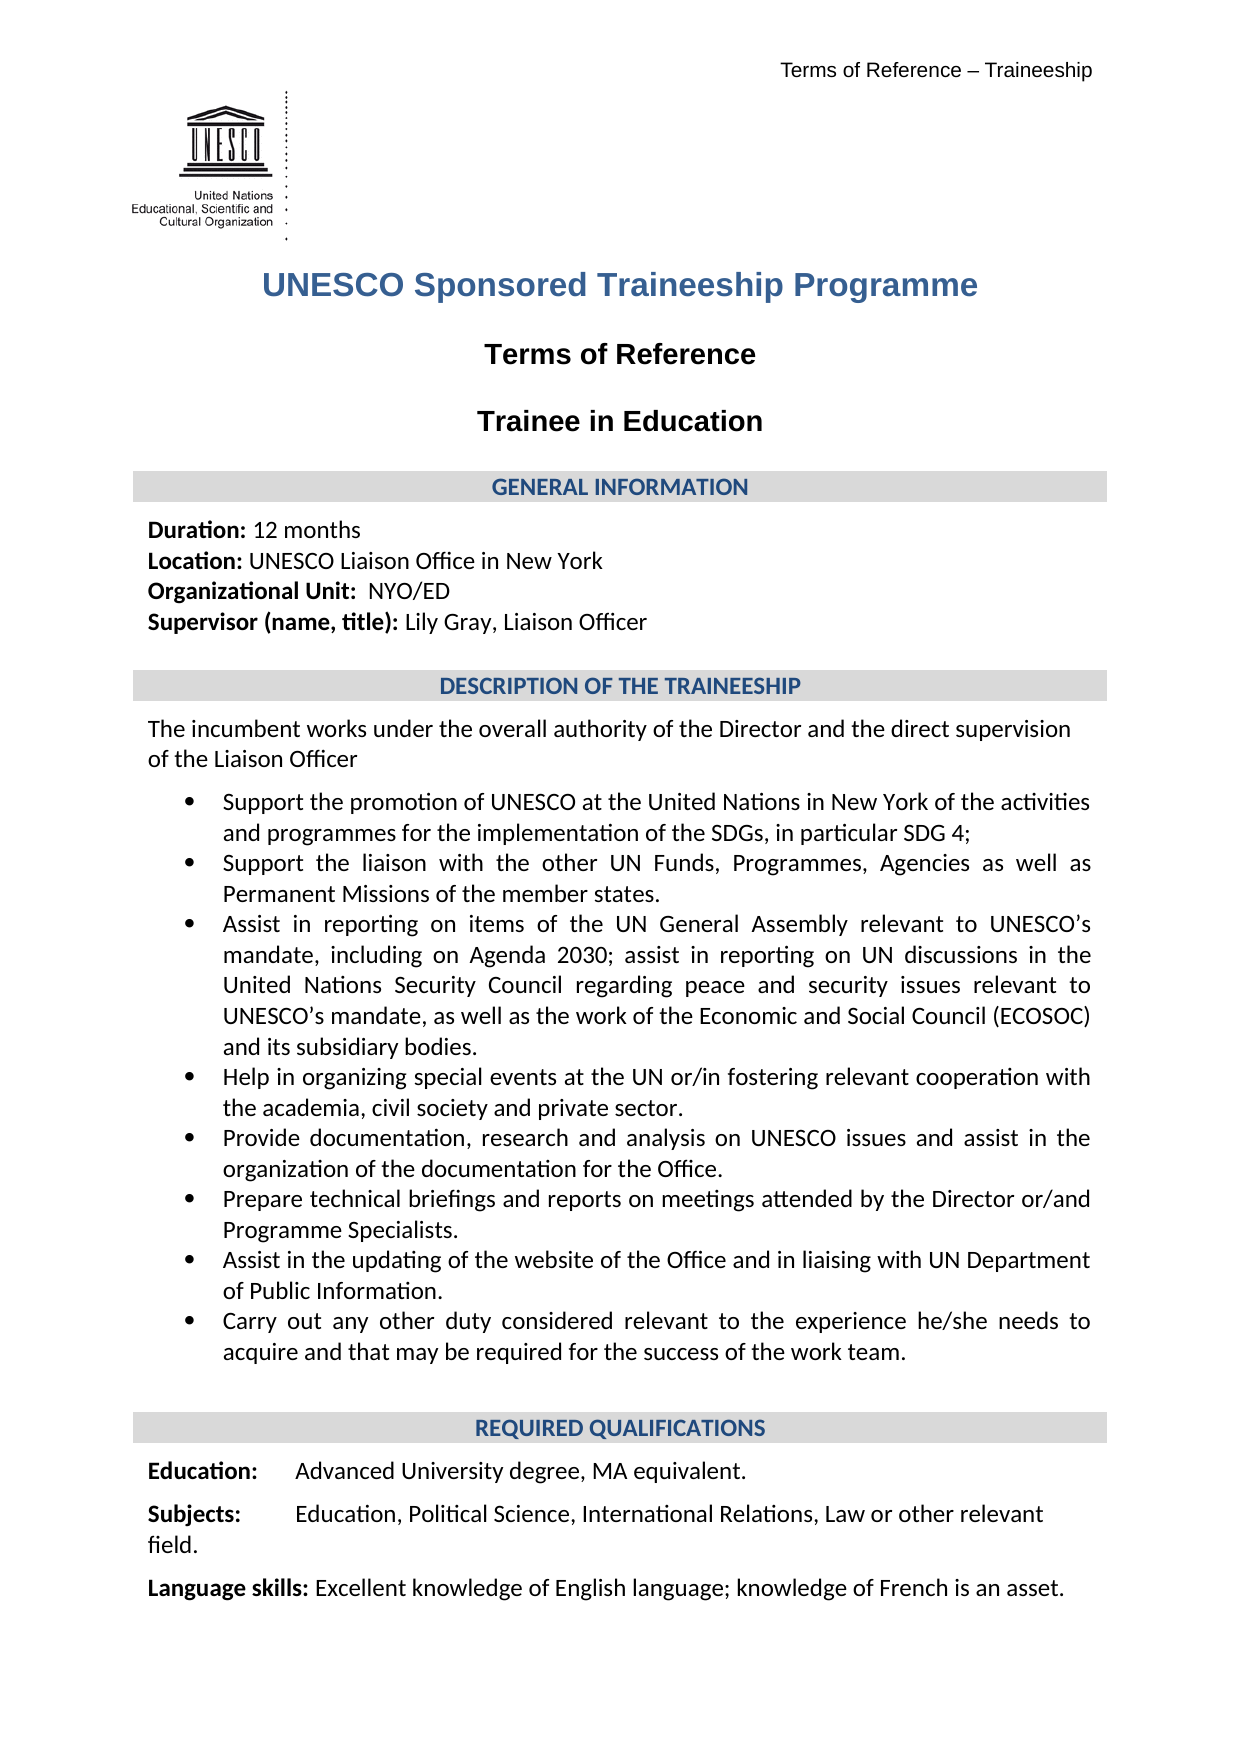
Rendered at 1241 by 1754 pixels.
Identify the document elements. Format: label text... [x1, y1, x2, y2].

list Help in organizing special events at the UN or/in fostering relevant cooperation with the academia, civil society and private sector. [185, 1061, 1093, 1122]
text Terms of Reference [148, 337, 1093, 371]
list Support the promotion of UNESCO at the United Nations in New York of the activities and programmes for the implementation of the SDGs, in particular SDG 4; [185, 787, 1093, 848]
text Organizational Unit: NYO/ED [148, 575, 1093, 606]
text Duration: 12 months [148, 514, 1093, 545]
text GENERAL INFORMATION [133, 471, 1107, 502]
text The incumbent works under the overall authority of the Director and the direct supervision of the Liaison Officer [148, 713, 1093, 774]
text DESCRIPTION OF THE TRAINEESHIP [133, 670, 1107, 701]
list Assist in the updating of the website of the Office and in liaising with UN Department of Public Information. [185, 1244, 1093, 1305]
picture [107, 90, 302, 241]
text UNESCO Sponsored Traineeship Programme [148, 265, 1093, 304]
list Prepare technical briefings and reports on meetings attended by the Director or/and Programme Specialists. [185, 1183, 1093, 1244]
text Language skills: Excellent knowledge of English language; knowledge of French is an asset. [148, 1572, 1093, 1603]
text REQUIRED QUALIFICATIONS [133, 1412, 1107, 1443]
text Subjects: Education, Political Science, International Relations, Law or other relevant field. [148, 1498, 1093, 1559]
text Education: Advanced University degree, MA equivalent. [148, 1456, 1093, 1486]
text Location: UNESCO Liaison Office in New York [148, 545, 1093, 575]
list Assist in reporting on items of the UN General Assembly relevant to UNESCO’s mandate, including on Agenda 2030; assist in reporting on UN discussions in the United Nations Security Council regarding peace and security issues relevant to UNESCO’s mandate, as well as the work of the Economic and Social Council (ECOSOC) and its subsidiary bodies. [185, 909, 1093, 1061]
list Carry out any other duty considered relevant to the experience he/she needs to acquire and that may be required for the success of the work team. [185, 1305, 1093, 1366]
text Trainee in Education [148, 404, 1093, 438]
text Supervisor (name, title): Lily Gray, Liaison Officer [148, 606, 1093, 636]
list Provide documentation, research and analysis on UNESCO issues and assist in the organization of the documentation for the Office. [185, 1122, 1093, 1183]
list Support the liaison with the other UN Funds, Programmes, Agencies as well as Permanent Missions of the member states. [185, 848, 1093, 909]
